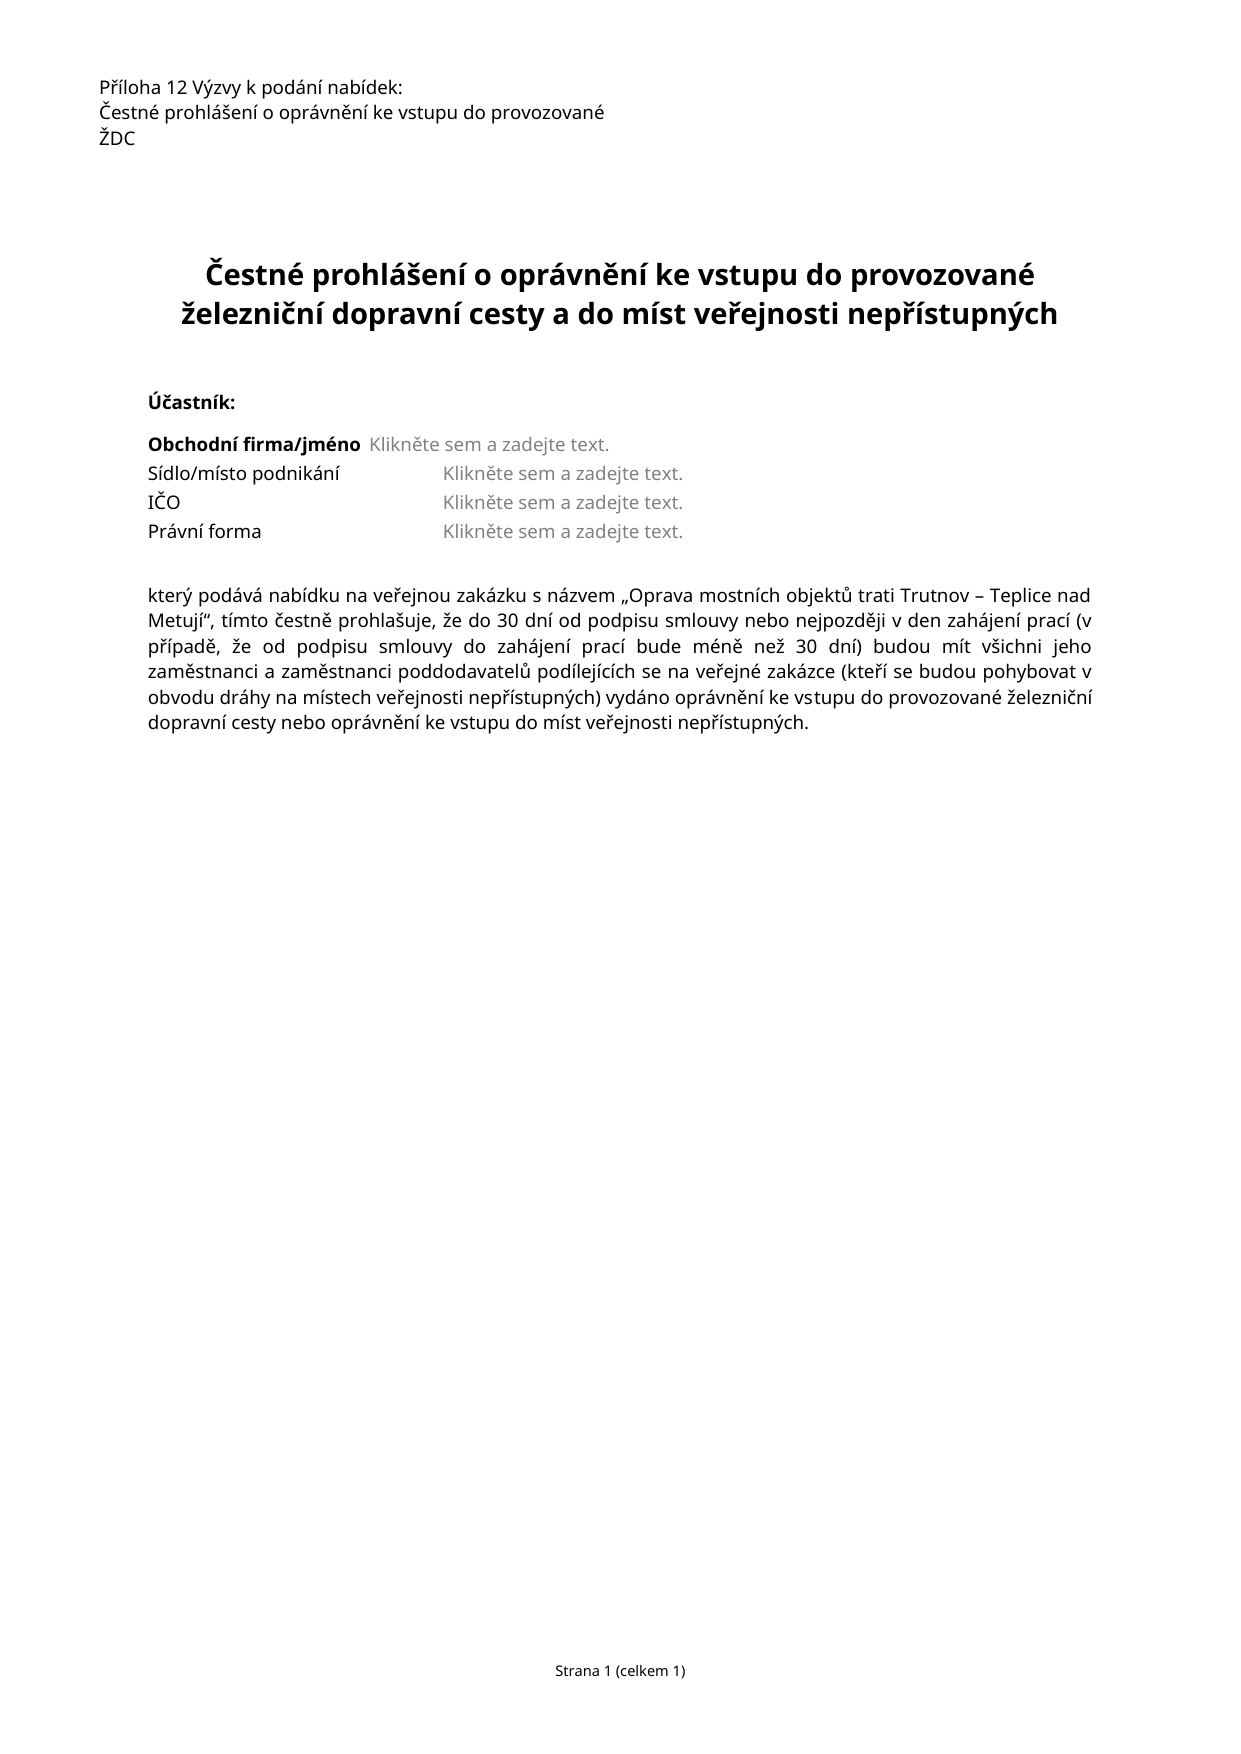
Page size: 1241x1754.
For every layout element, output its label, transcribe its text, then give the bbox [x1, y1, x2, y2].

text který podává nabídku na veřejnou zakázku s názvem „Oprava mostních objektů trati Trutnov – Teplice nad Metují“, tímto čestně prohlašuje, že do 30 dní od podpisu smlouvy nebo nejpozději v den zahájení prací (v případě, že od podpisu smlouvy do zahájení prací bude méně než 30 dní) budou mít všichni jeho zaměstnanci a zaměstnanci poddodavatelů podílejících se na veřejné zakázce (kteří se budou pohybovat v obvodu dráhy na místech veřejnosti nepřístupných) vydáno oprávnění ke vstupu do provozované železniční dopravní cesty nebo oprávnění ke vstupu do míst veřejnosti nepřístupných. [148, 582, 1093, 735]
text IČO [148, 486, 1093, 515]
text Sídlo/místo podnikání [148, 457, 1093, 486]
text Obchodní firma/jméno [148, 428, 1093, 457]
text Právní forma [148, 515, 1093, 544]
title Čestné prohlášení o oprávnění ke vstupu do provozované železniční dopravní cesty a do míst veřejnosti nepřístupných [148, 254, 1093, 333]
text Účastník: [148, 384, 1093, 416]
